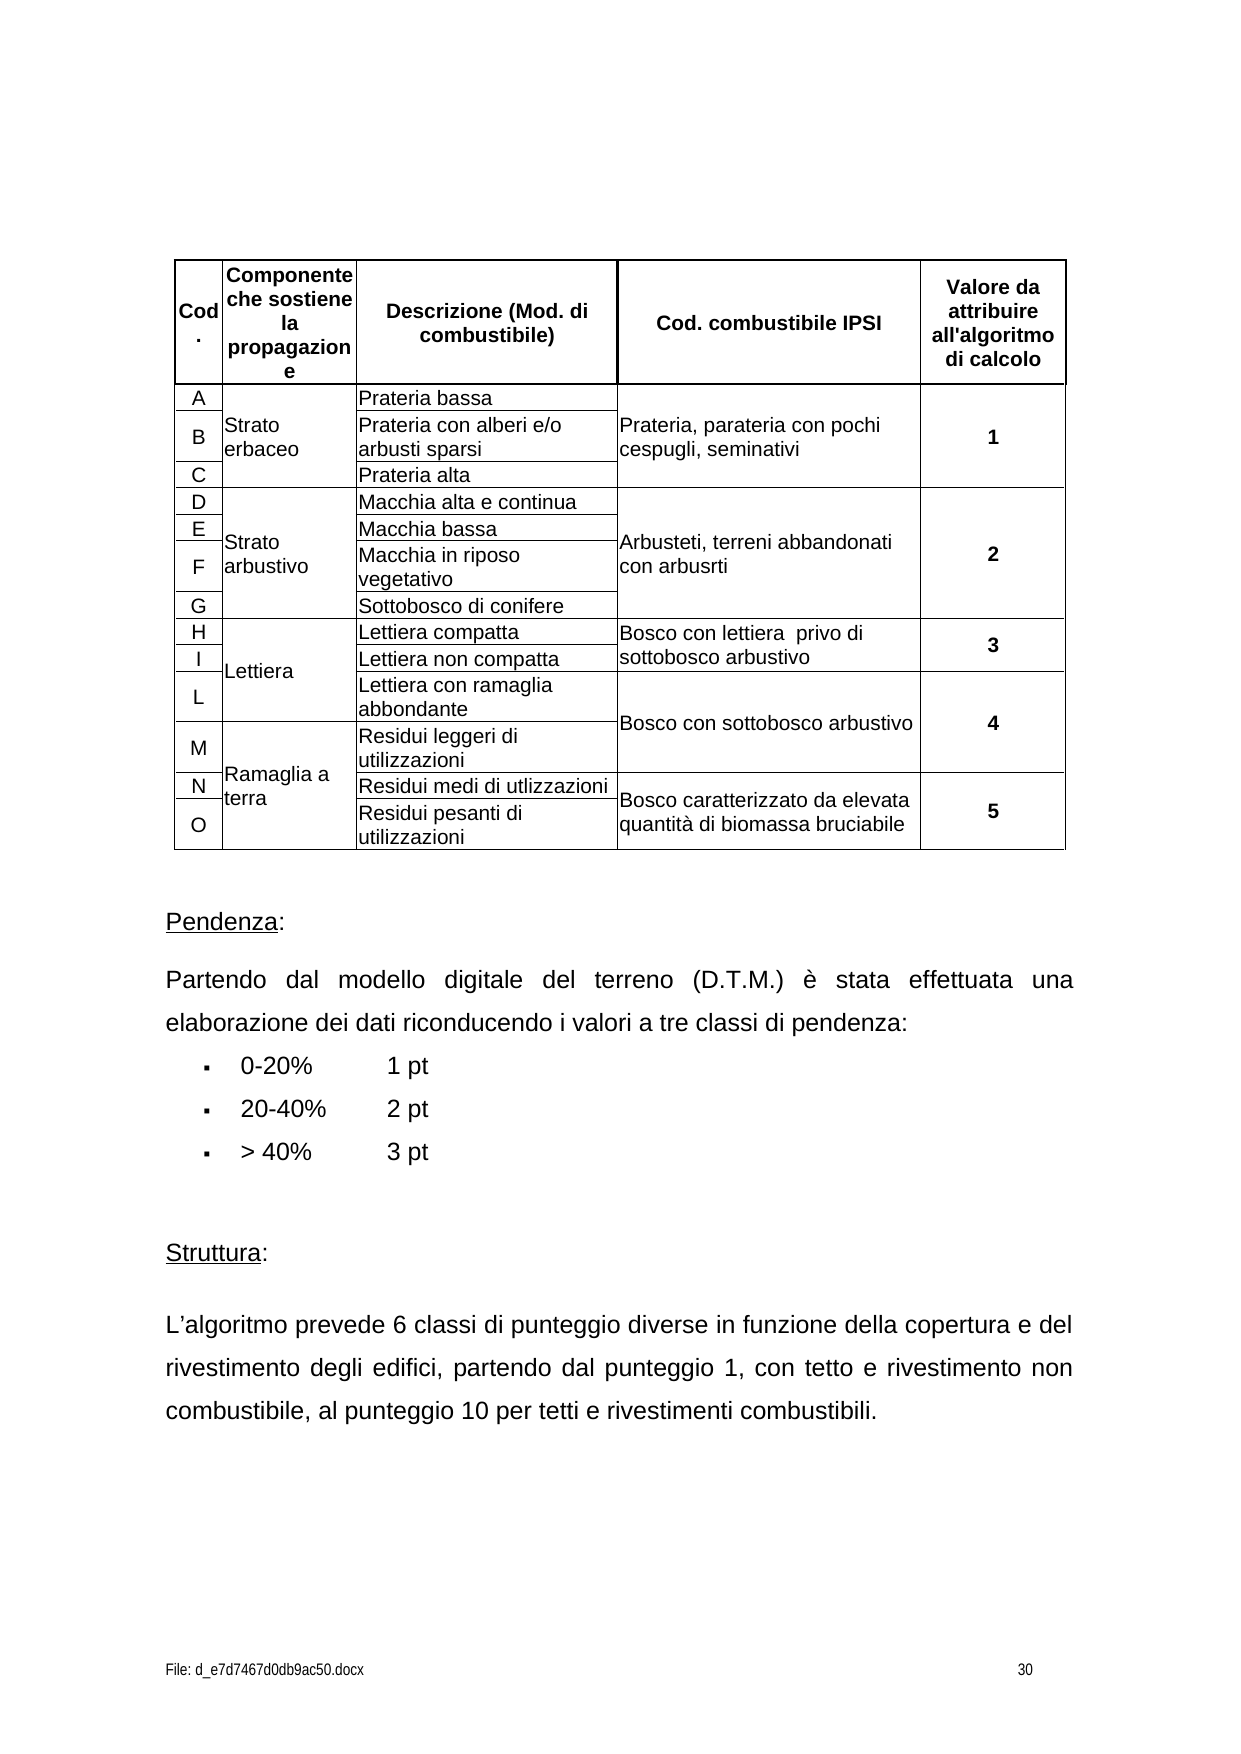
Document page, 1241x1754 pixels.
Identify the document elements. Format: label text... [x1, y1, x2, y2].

table_cell 5 [921, 772, 1065, 849]
table_cell Macchia bassa [357, 515, 617, 540]
list 20-40% 2 pt [203, 1094, 1075, 1123]
table_cell L [175, 671, 222, 721]
table_header Componente che sostiene la propagazione [223, 261, 356, 382]
table_cell Ramaglia a terra [223, 722, 356, 849]
table_cell A [175, 385, 222, 410]
table_cell 4 [921, 671, 1065, 772]
table_cell F [175, 540, 222, 591]
table_cell Macchia alta e continua [357, 488, 617, 514]
table_cell 2 [921, 487, 1065, 617]
table_cell D [175, 487, 222, 514]
table_cell Bosco con sottobosco arbustivo [618, 672, 920, 772]
text Pendenza: [165, 907, 1075, 936]
table_header Descrizione (Mod. di combustibile) [357, 261, 616, 382]
table_cell G [175, 591, 222, 617]
table_cell Residui leggeri di utilizzazioni [357, 722, 617, 772]
table_cell C [175, 461, 222, 487]
list 0-20% 1 pt [203, 1051, 1075, 1080]
table_cell Lettiera non compatta [357, 645, 617, 671]
table_header Cod. [176, 261, 222, 382]
table_cell M [175, 721, 222, 772]
table_cell B [175, 410, 222, 461]
text Partendo dal modello digitale del terreno (D.T.M.) è stata effettuata una elaborazione dei dati riconducendo i valori a tre classi di pendenza: [165, 965, 1075, 1037]
table_header Cod. combustibile IPSI [619, 261, 920, 382]
table_cell Prateria, parateria con pochi cespugli, seminativi [618, 385, 920, 487]
table_cell N [175, 772, 222, 798]
table_cell Lettiera compatta [357, 619, 617, 644]
table_cell 3 [921, 618, 1065, 671]
table_cell Residui medi di utlizzazioni [357, 773, 617, 798]
table_cell E [175, 514, 222, 540]
table_cell Strato arbustivo [223, 488, 356, 617]
table_cell Sottobosco di conifere [357, 592, 617, 617]
table_cell Strato erbaceo [223, 385, 356, 487]
table_header Valore da attribuire all'algoritmo di calcolo [921, 261, 1065, 382]
table_cell H [175, 618, 222, 644]
table_cell Macchia in riposo vegetativo [357, 541, 617, 591]
table_cell Arbusteti, terreni abbandonati con arbusrti [618, 488, 920, 617]
table_cell Lettiera con ramaglia abbondante [357, 672, 617, 721]
table_cell Prateria bassa [357, 385, 617, 410]
table_cell I [175, 644, 222, 671]
table_cell O [175, 798, 222, 849]
text L’algoritmo prevede 6 classi di punteggio diverse in funzione della copertura e del rivestimento degli edifici, partendo dal punteggio 1, con tetto e rivestimento non combustibile, al punteggio 10 per tetti e rivestimenti combustibili. [165, 1310, 1075, 1425]
table_cell Residui pesanti di utilizzazioni [357, 799, 617, 849]
table_cell Lettiera [223, 619, 356, 721]
table_cell Bosco con lettiera privo di sottobosco arbustivo [618, 619, 920, 671]
table_cell 1 [921, 383, 1065, 487]
text Struttura: [165, 1238, 1075, 1267]
list > 40% 3 pt [203, 1137, 1075, 1166]
table_cell Prateria con alberi e/o arbusti sparsi [357, 411, 617, 461]
table_cell Prateria alta [357, 462, 617, 487]
table_cell Bosco caratterizzato da elevata quantità di biomassa bruciabile [618, 773, 920, 849]
